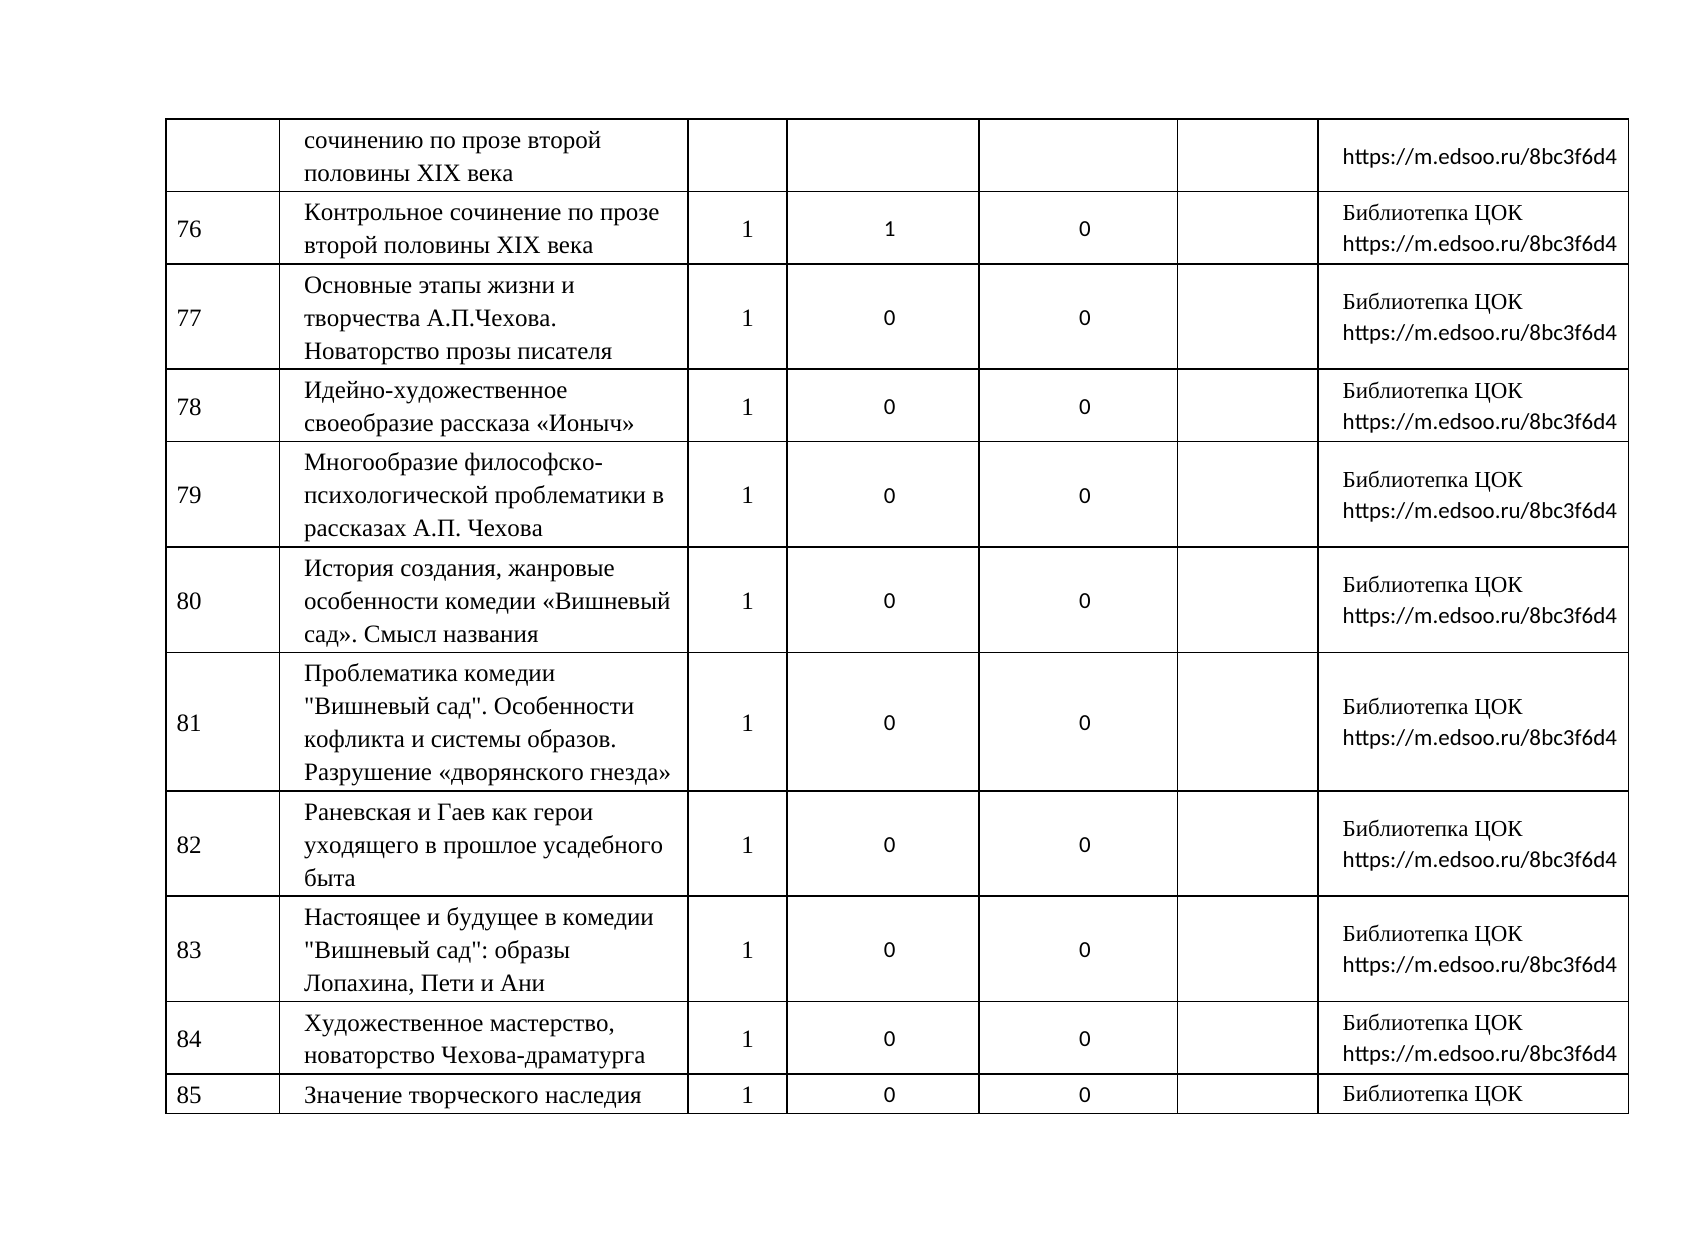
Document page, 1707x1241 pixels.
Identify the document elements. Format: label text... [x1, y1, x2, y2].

table_cell 1 [689, 792, 786, 895]
table_cell 0 [980, 1075, 1177, 1113]
table_cell Проблематика комедии "Вишневый сад". Особенности кофликта и системы образов. Разрушение «дворянского гнезда» [280, 653, 687, 790]
table_cell 0 [980, 792, 1177, 895]
table_cell 0 [788, 1002, 978, 1073]
table_cell 0 [980, 120, 1177, 191]
table_cell Библиотепка ЦОК https://m.edsoo.ru/8bc3f6d4 [1319, 653, 1628, 790]
table_cell 0 [788, 120, 978, 191]
table_cell 0 [788, 792, 978, 895]
table_cell 1 [689, 1002, 786, 1073]
table_cell 0 [980, 1002, 1177, 1073]
table_cell [1178, 192, 1317, 263]
table_cell 0 [980, 442, 1177, 546]
table_cell 1 [689, 120, 786, 191]
table_cell 82 [167, 792, 279, 895]
table_cell 1 [689, 897, 786, 1001]
table_cell [1178, 1075, 1317, 1113]
table_cell Библиотепка ЦОК https://m.edsoo.ru/8bc3f6d4 [1319, 548, 1628, 652]
table_cell 0 [788, 265, 978, 368]
table_cell 0 [980, 548, 1177, 652]
table_cell 0 [788, 370, 978, 441]
table_cell [1178, 442, 1317, 546]
table_cell Контрольное сочинение по прозе второй половины XIX века [280, 192, 687, 263]
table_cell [1319, 120, 1628, 191]
table_cell 1 [788, 192, 978, 263]
table_cell 75 [167, 120, 279, 191]
table_cell [1178, 120, 1317, 191]
table_cell [1178, 1002, 1317, 1073]
table_cell [1178, 265, 1317, 368]
table_cell 0 [788, 653, 978, 790]
table_cell 79 [167, 442, 279, 546]
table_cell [1319, 192, 1628, 263]
table_cell 1 [689, 370, 786, 441]
table_cell 1 [689, 192, 786, 263]
table_cell 76 [167, 192, 279, 263]
table_cell 81 [167, 653, 279, 790]
table_cell 85 [167, 1075, 279, 1113]
table_cell 0 [788, 1075, 978, 1113]
table_cell 1 [689, 442, 786, 546]
table_cell Библиотепка ЦОК https://m.edsoo.ru/8bc3f6d4 [1319, 897, 1628, 1001]
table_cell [280, 1075, 687, 1113]
table_cell Библиотепка ЦОК https://m.edsoo.ru/8bc3f6d4 [1319, 370, 1628, 441]
table_cell 78 [167, 370, 279, 441]
table_cell 0 [788, 548, 978, 652]
table_cell [1178, 653, 1317, 790]
table_cell Художественное мастерство, новаторство Чехова-драматурга [280, 1002, 687, 1073]
table_cell 0 [980, 370, 1177, 441]
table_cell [1319, 1002, 1628, 1073]
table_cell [280, 120, 687, 191]
table_cell 0 [980, 653, 1177, 790]
table_cell Раневская и Гаев как герои уходящего в прошлое усадебного быта [280, 792, 687, 895]
table_cell 0 [980, 192, 1177, 263]
table_cell 0 [980, 897, 1177, 1001]
table_cell 1 [689, 548, 786, 652]
table_cell Основные этапы жизни и творчества А.П.Чехова. Новаторство прозы писателя [280, 265, 687, 368]
table_cell 1 [689, 1075, 786, 1113]
table_cell 1 [689, 265, 786, 368]
table_cell [1178, 370, 1317, 441]
table_cell Настоящее и будущее в комедии "Вишневый сад": образы Лопахина, Пети и Ани [280, 897, 687, 1001]
table_cell 77 [167, 265, 279, 368]
table_cell 0 [788, 897, 978, 1001]
table_cell Многообразие философско-психологической проблематики в рассказах А.П. Чехова [280, 442, 687, 546]
table_cell [1178, 548, 1317, 652]
table_cell Идейно-художественное своеобразие рассказа «Ионыч» [280, 370, 687, 441]
table_cell [1178, 792, 1317, 895]
table_cell 1 [689, 653, 786, 790]
table_cell 80 [167, 548, 279, 652]
table_cell Библиотепка ЦОК https://m.edsoo.ru/8bc3f6d4 [1319, 792, 1628, 895]
table_cell История создания, жанровые особенности комедии «Вишневый сад». Смысл названия [280, 548, 687, 652]
table_cell 0 [788, 442, 978, 546]
table_cell 83 [167, 897, 279, 1001]
table_cell 0 [980, 265, 1177, 368]
table_cell Библиотепка ЦОК https://m.edsoo.ru/8bc3f6d4 [1319, 442, 1628, 546]
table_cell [1319, 1075, 1628, 1113]
table_cell [1178, 897, 1317, 1001]
table_cell 84 [167, 1002, 279, 1073]
table_cell Библиотепка ЦОК https://m.edsoo.ru/8bc3f6d4 [1319, 265, 1628, 368]
